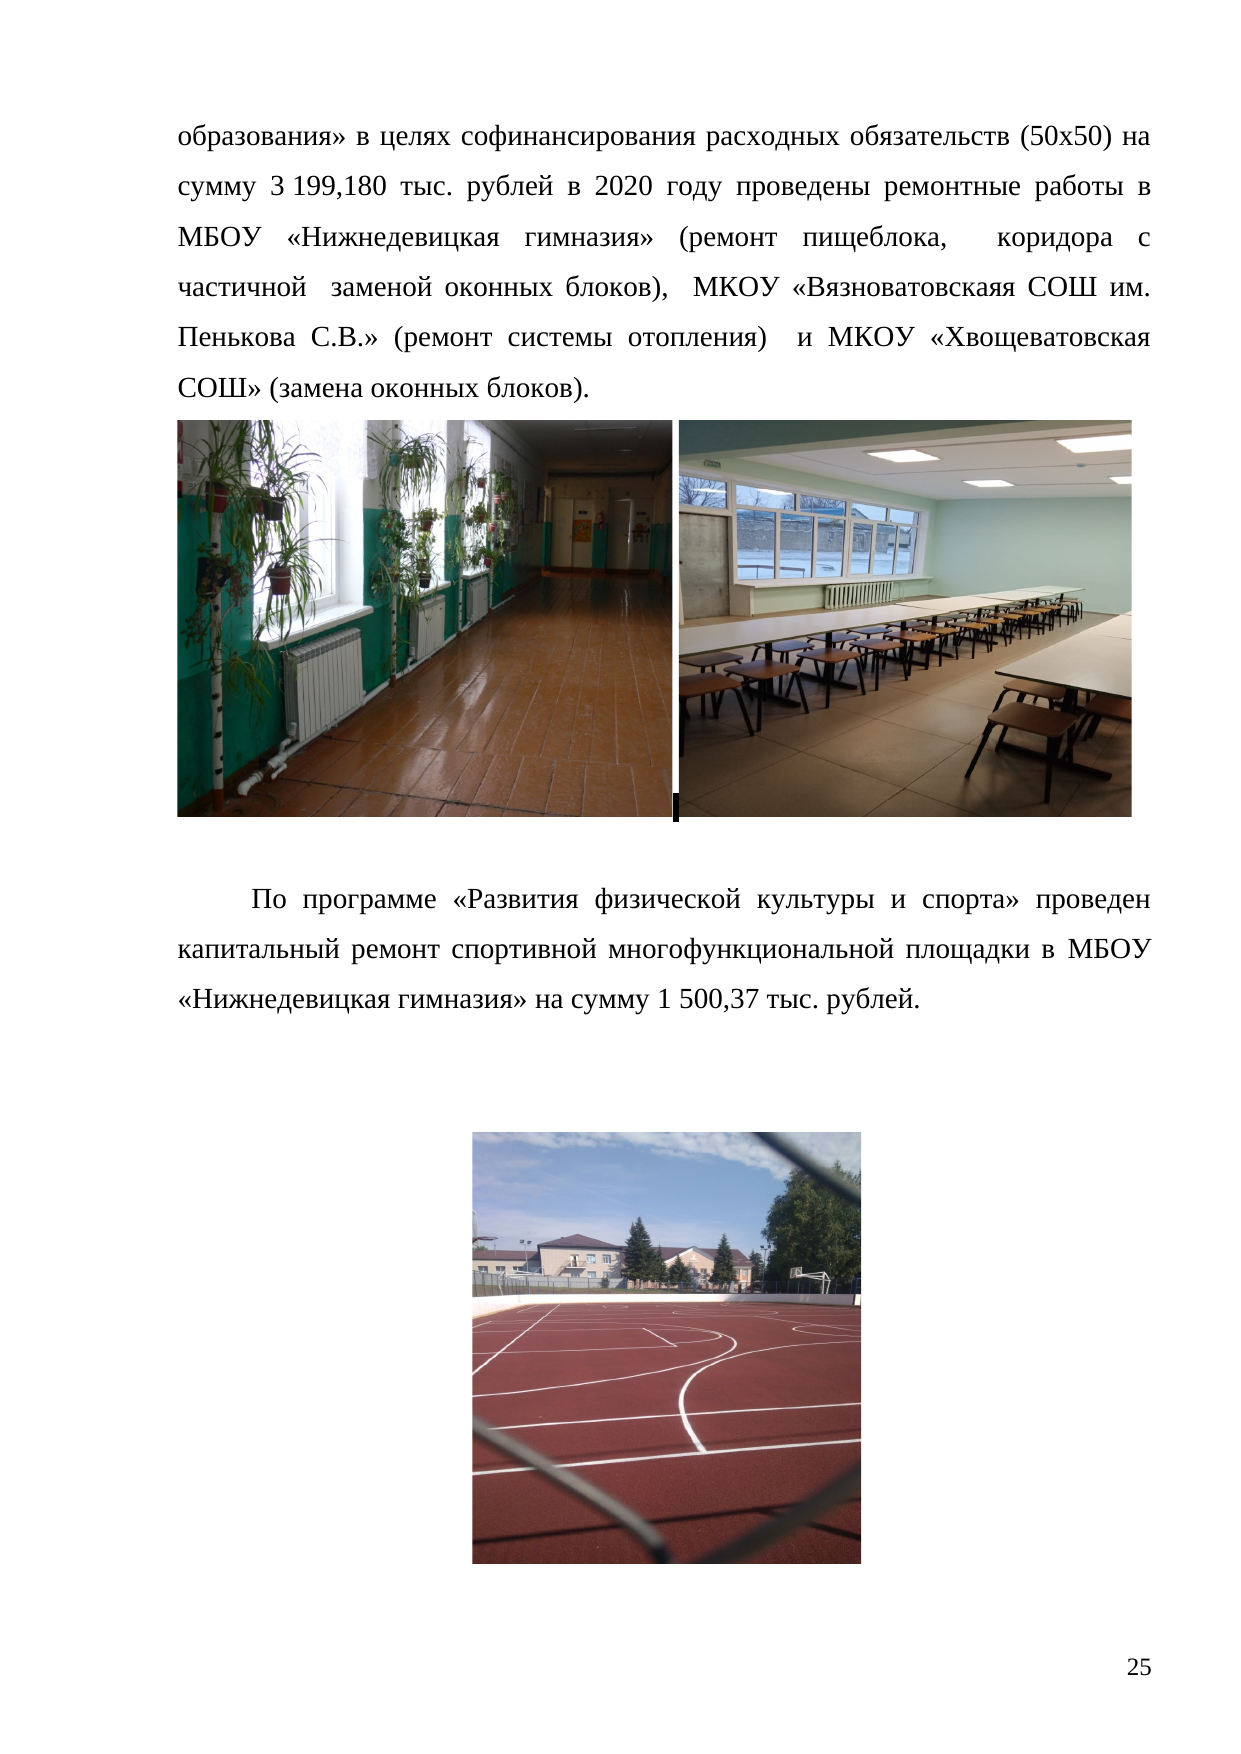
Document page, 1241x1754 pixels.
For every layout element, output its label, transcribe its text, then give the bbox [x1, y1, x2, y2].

picture [678, 420, 1132, 817]
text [177, 118, 1152, 403]
picture [472, 1132, 862, 1564]
picture [177, 420, 673, 817]
text По программе «Развития физической культуры и спорта» проведен капитальный ремонт спортивной многофункциональной площадки в МБОУ «Нижнедевицкая гимназия» на сумму 1 500,37 тыс. рублей. [177, 881, 1152, 1015]
